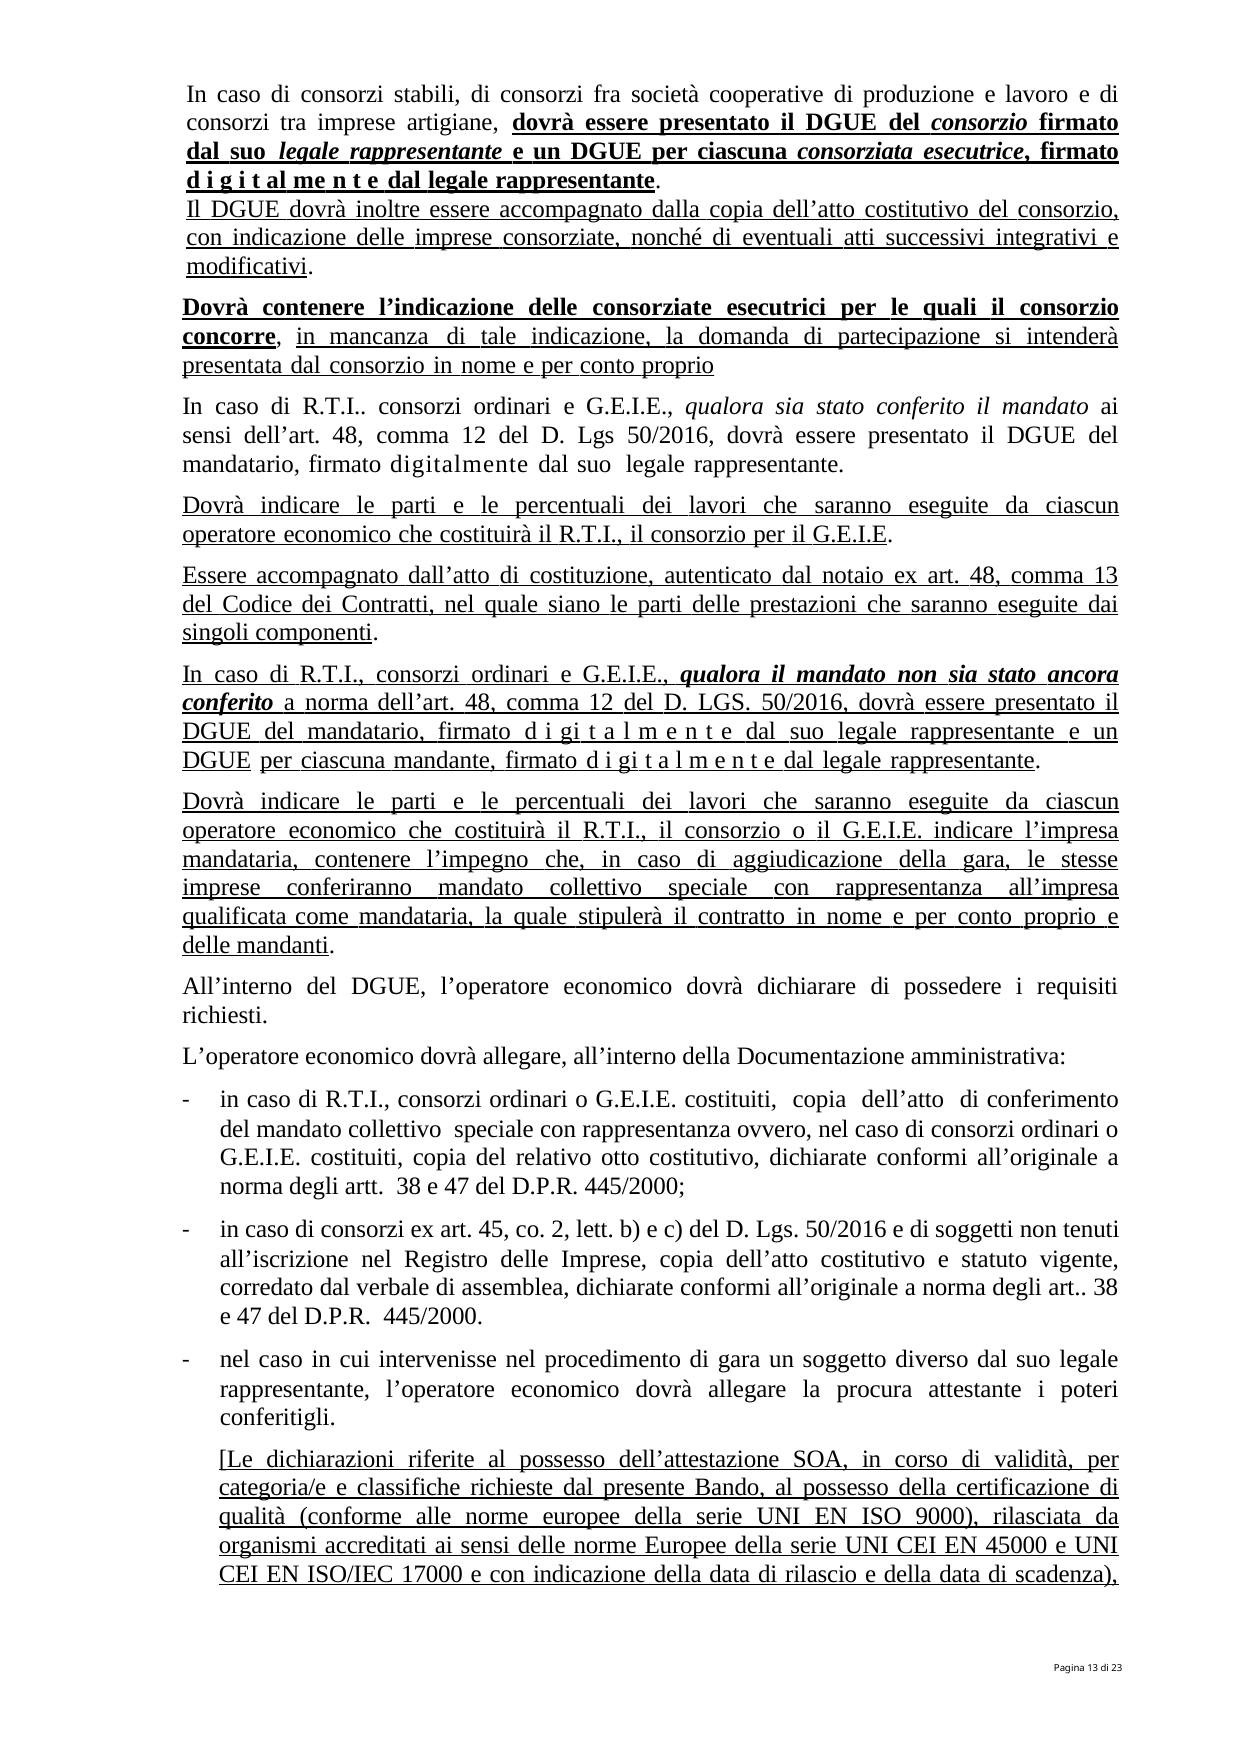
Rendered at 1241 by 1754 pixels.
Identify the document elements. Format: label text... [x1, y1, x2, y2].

text In caso di consorzi stabili, di consorzi fra società cooperative di produzione e lavoro e di consorzi tra imprese artigiane, dovrà essere presentato il DGUE del consorzio firmato dal suo legale rappresentante e un DGUE per ciascuna consorziata esecutrice, firmato d i g i t al me n t e dal legale rappresentante. [186, 79, 1119, 161]
text In caso di consorzi stabili, di consorzi fra società cooperative di produzione e lavoro e di consorzi tra imprese artigiane, dovrà essere presentato il DGUE del consorzio firmato dal suo legale rappresentante e un DGUE per ciascuna consorziata esecutrice, firmato d i g i t al me n t e dal legale rappresentante. [186, 164, 1119, 194]
text Dovrà indicare le parti e le percentuali dei lavori che saranno eseguite da ciascun operatore economico che costituirà il R.T.I., il consorzio per il G.E.I.E. [182, 490, 1119, 515]
text L’operatore economico dovrà allegare, all’interno della Documentazione amministrativa: [182, 1041, 1119, 1070]
text Dovrà indicare le parti e le percentuali dei lavori che saranno eseguite da ciascun operatore economico che costituirà il R.T.I., il consorzio per il G.E.I.E. [182, 516, 1119, 547]
list in caso di consorzi ex art. 45, co. 2, lett. b) e c) del D. Lgs. 50/2016 e di soggetti non tenuti all’iscrizione nel Registro delle Imprese, copia dell’atto costitutivo e statuto vigente, corredato dal verbale di assemblea, dichiarate conformi all’originale a norma degli art.. 38 e 47 del D.P.R. 445/2000. [182, 1212, 1119, 1330]
text Dovrà contenere l’indicazione delle consorziate esecutrici per le quali il consorzio concorre, in mancanza di tale indicazione, la domanda di partecipazione si intenderà presentata dal consorzio in nome e per conto proprio [182, 320, 1119, 379]
list nel caso in cui intervenisse nel procedimento di gara un soggetto diverso dal suo legale rappresentante, l’operatore economico dovrà allegare la procura attestante i poteri conferitigli. [182, 1342, 1119, 1431]
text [218, 1556, 1119, 1584]
text In caso di R.T.I., consorzi ordinari e G.E.I.E., qualora il mandato non sia stato ancora conferito a norma dell’art. 48, comma 12 del D. LGS. 50/2016, dovrà essere presentato il DGUE del mandatario, firmato d i gi t a l m e n t e dal suo legale rappresentante e un DGUE per ciascuna mandante, firmato d i gi t a l m e n t e dal legale rappresentante. [182, 685, 1119, 712]
text All’interno del DGUE, l’operatore economico dovrà dichiarare di possedere i requisiti richiesti. [182, 971, 1119, 1029]
text Il DGUE dovrà inoltre essere accompagnato dalla copia dell’atto costitutivo del consorzio, con indicazione delle imprese consorziate, nonché di eventuali atti successivi integrativi e modificativi. [186, 220, 1119, 247]
text In caso di R.T.I., consorzi ordinari e G.E.I.E., qualora il mandato non sia stato ancora conferito a norma dell’art. 48, comma 12 del D. LGS. 50/2016, dovrà essere presentato il DGUE del mandatario, firmato d i gi t a l m e n t e dal suo legale rappresentante e un DGUE per ciascuna mandante, firmato d i gi t a l m e n t e dal legale rappresentante. [182, 714, 1119, 774]
list in caso di R.T.I., consorzi ordinari o G.E.I.E. costituiti, copia dell’atto di conferimento del mandato collettivo speciale con rappresentanza ovvero, nel caso di consorzi ordinari o G.E.I.E. costituiti, copia del relativo otto costitutivo, dichiarate conformi all’originale a norma degli artt. 38 e 47 del D.P.R. 445/2000; [182, 1082, 1119, 1200]
text Essere accompagnato dall’atto di costituzione, autenticato dal notaio ex art. 48, comma 13 del Codice dei Contratti, nel quale siano le parti delle prestazioni che saranno eseguite dai singoli componenti. [182, 560, 1119, 585]
text Dovrà indicare le parti e le percentuali dei lavori che saranno eseguite da ciascun operatore economico che costituirà il R.T.I., il consorzio o il G.E.I.E. indicare l’impresa mandataria, contenere l’impegno che, in caso di aggiudicazione della gara, le stesse imprese conferiranno mandato collettivo speciale con rappresentanza all’impresa qualificata come mandataria, la quale stipulerà il contratto in nome e per conto proprio e delle mandanti. [182, 928, 1119, 959]
text Dovrà contenere l’indicazione delle consorziate esecutrici per le quali il consorzio concorre, in mancanza di tale indicazione, la domanda di partecipazione si intenderà presentata dal consorzio in nome e per conto proprio [182, 292, 1119, 318]
text Essere accompagnato dall’atto di costituzione, autenticato dal notaio ex art. 48, comma 13 del Codice dei Contratti, nel quale siano le parti delle prestazioni che saranno eseguite dai singoli componenti. [182, 586, 1119, 614]
text Il DGUE dovrà inoltre essere accompagnato dalla copia dell’atto costitutivo del consorzio, con indicazione delle imprese consorziate, nonché di eventuali atti successivi integrativi e modificativi. [186, 194, 1119, 219]
text In caso di R.T.I.. consorzi ordinari e G.E.I.E., qualora sia stato conferito il mandato ai sensi dell’art. 48, comma 12 del D. Lgs 50/2016, dovrà essere presentato il DGUE del mandatario, firmato digitalmente dal suo legale rappresentante. [182, 391, 1119, 477]
text Essere accompagnato dall’atto di costituzione, autenticato dal notaio ex art. 48, comma 13 del Codice dei Contratti, nel quale siano le parti delle prestazioni che saranno eseguite dai singoli componenti. [182, 615, 1119, 646]
text In caso di R.T.I., consorzi ordinari e G.E.I.E., qualora il mandato non sia stato ancora conferito a norma dell’art. 48, comma 12 del D. LGS. 50/2016, dovrà essere presentato il DGUE del mandatario, firmato d i gi t a l m e n t e dal suo legale rappresentante e un DGUE per ciascuna mandante, firmato d i gi t a l m e n t e dal legale rappresentante. [182, 659, 1119, 684]
text Il DGUE dovrà inoltre essere accompagnato dalla copia dell’atto costitutivo del consorzio, con indicazione delle imprese consorziate, nonché di eventuali atti successivi integrativi e modificativi. [186, 249, 1119, 280]
